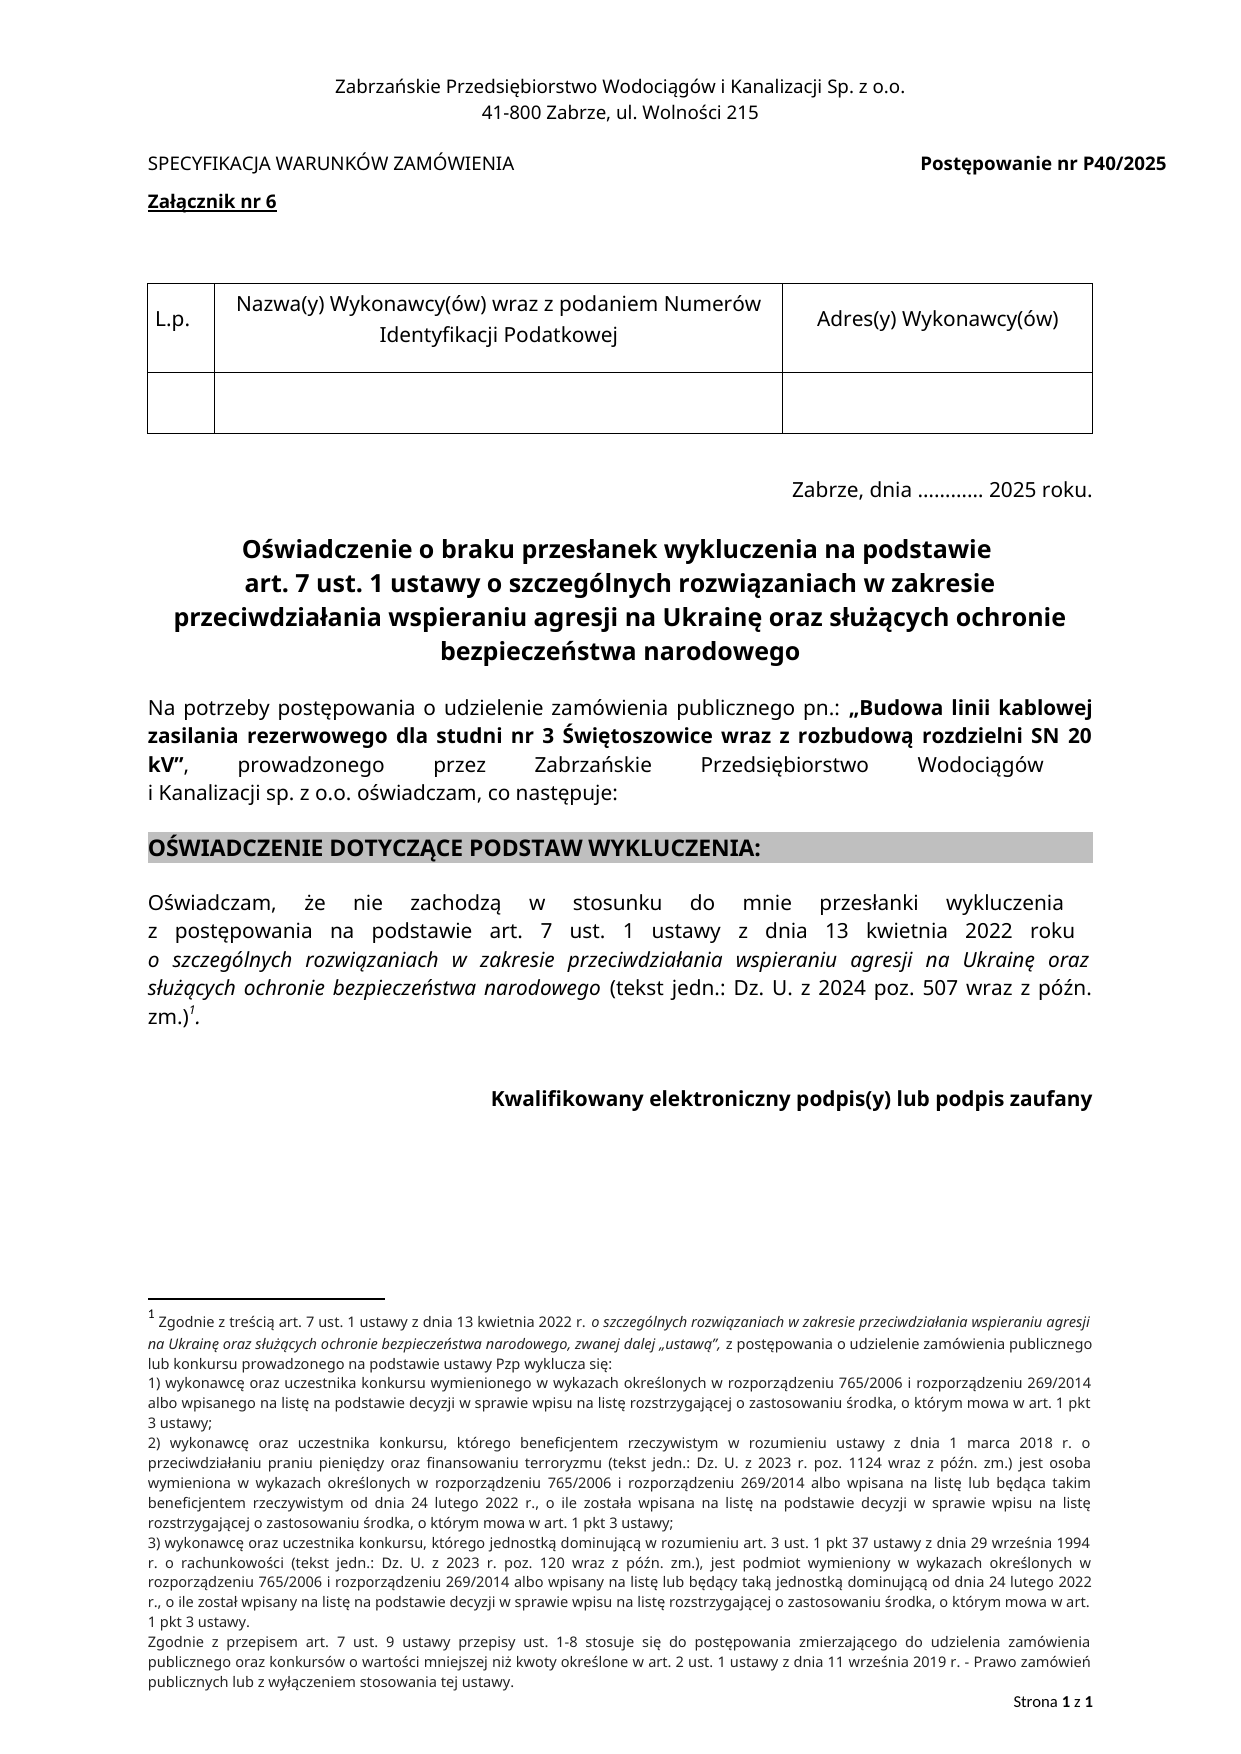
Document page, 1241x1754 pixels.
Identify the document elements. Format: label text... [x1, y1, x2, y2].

table_cell [783, 373, 1092, 433]
text Zabrze, dnia ………… 2025 roku. [148, 475, 1093, 503]
table_header Nazwa(y) Wykonawcy(ów) wraz z podaniem Numerów Identyfikacji Podatkowej [215, 284, 782, 372]
text Oświadczam, że nie zachodzą w stosunku do mnie przesłanki wykluczenia z postępowania na podstawie art. 7 ust. 1 ustawy z dnia 13 kwietnia 2022 roku o szczególnych rozwiązaniach w zakresie przeciwdziałania wspieraniu agresji na Ukrainę oraz służących ochronie bezpieczeństwa narodowego (tekst jedn.: Dz. U. z 2024 poz. 507 wraz z późn. zm.). [148, 888, 1093, 1030]
text Na potrzeby postępowania o udzielenie zamówienia publicznego pn.: „Budowa linii kablowej zasilania rezerwowego dla studni nr 3 Świętoszowice wraz z rozbudową rozdzielni SN 20 kV”, prowadzonego przez Zabrzańskie Przedsiębiorstwo Wodociągów i Kanalizacji sp. z o.o. oświadczam, co następuje: [148, 693, 1093, 807]
table_cell [215, 373, 782, 433]
text Kwalifikowany elektroniczny podpis(y) lub podpis zaufany [148, 1084, 1093, 1112]
table_header L.p. [148, 284, 214, 372]
table_header Adres(y) Wykonawcy(ów) [783, 284, 1092, 372]
text OŚWIADCZENIE DOTYCZĄCE PODSTAW WYKLUCZENIA: [148, 832, 1093, 863]
text Oświadczenie o braku przesłanek wykluczenia na podstawie art. 7 ust. 1 ustawy o szczególnych rozwiązaniach w zakresie przeciwdziałania wspieraniu agresji na Ukrainę oraz służących ochronie bezpieczeństwa narodowego [148, 532, 1093, 668]
table_cell [148, 373, 214, 433]
